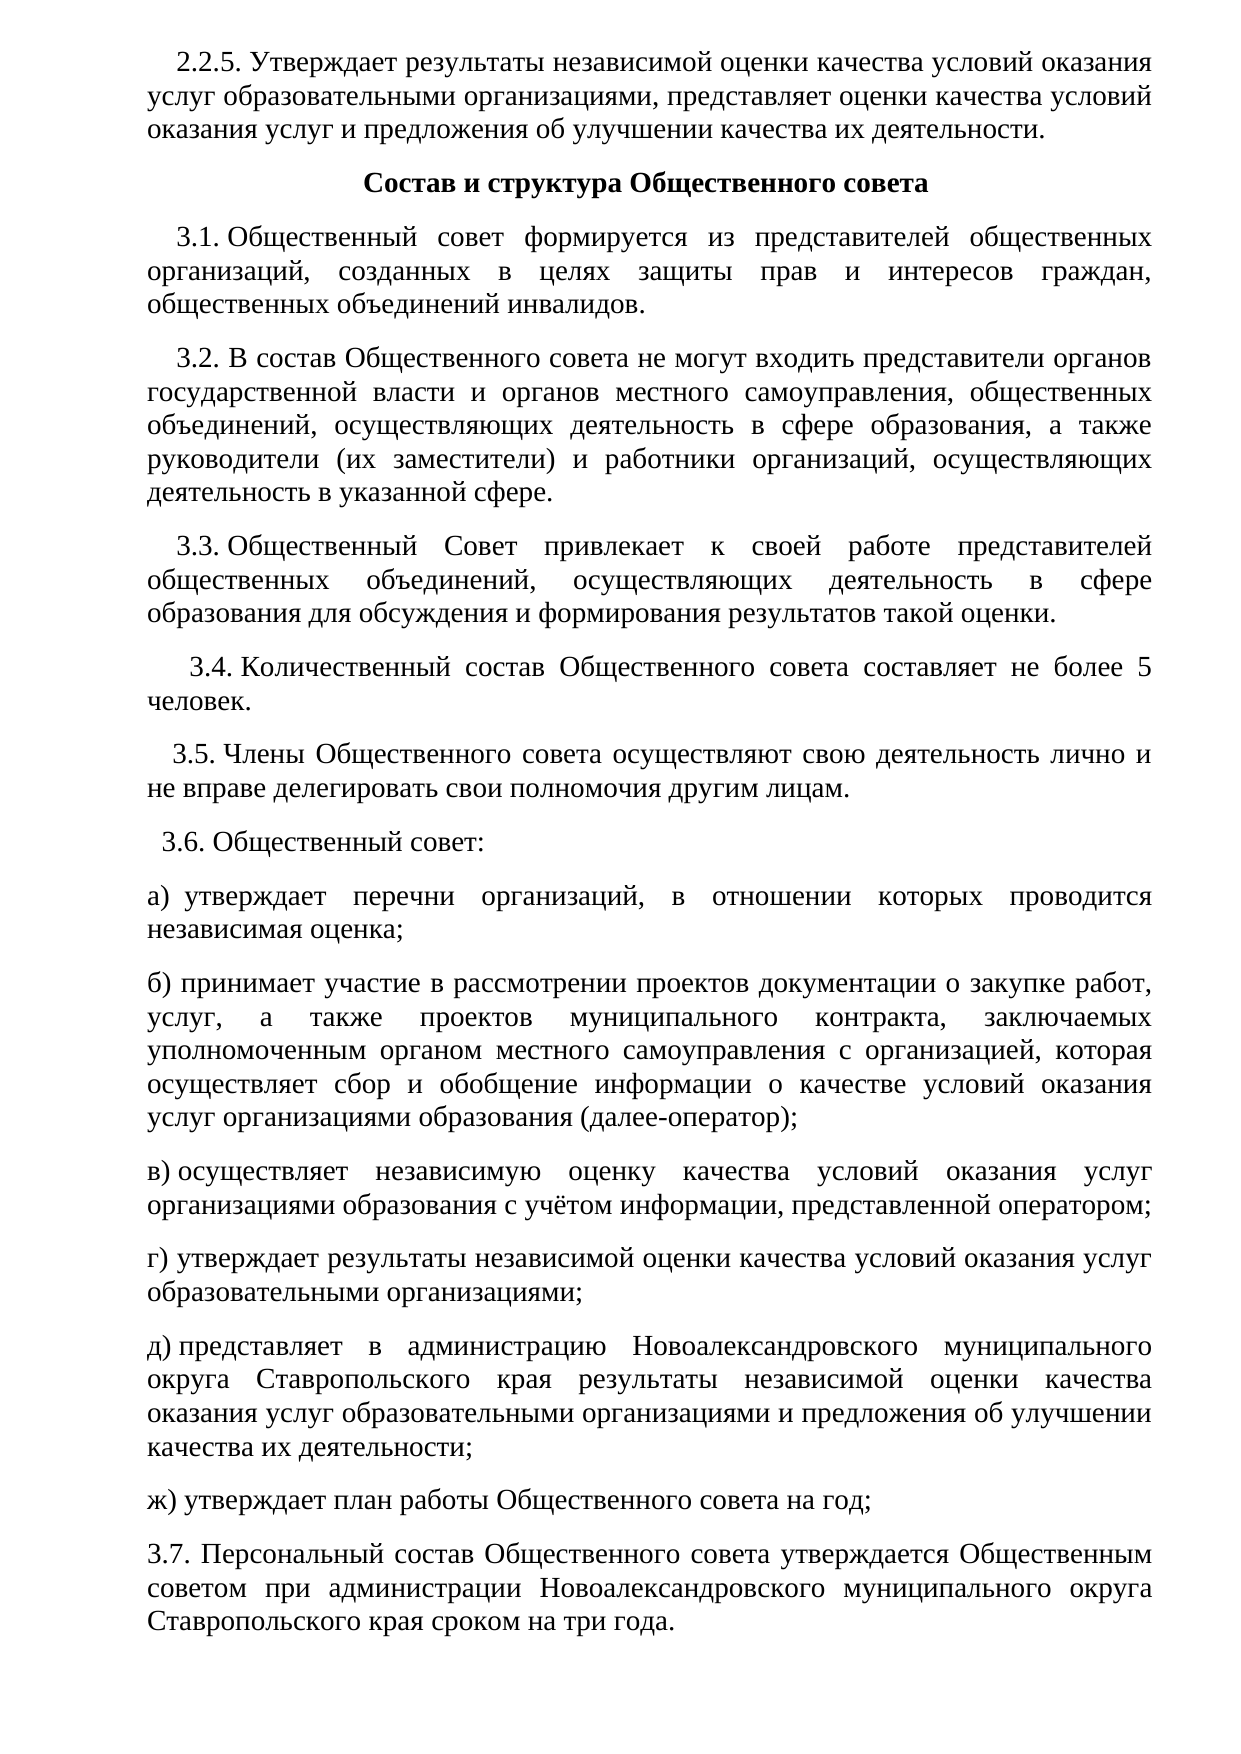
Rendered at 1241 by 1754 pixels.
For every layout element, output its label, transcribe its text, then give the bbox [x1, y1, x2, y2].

text 3.1. Общественный совет формируется из представителей общественных организаций, созданных в целях защиты прав и интересов граждан, общественных объединений инвалидов. [147, 219, 1153, 320]
text в) осуществляет независимую оценку качества условий оказания услуг организациями образования с учётом информации, представленной оператором; [147, 1153, 1153, 1220]
text 3.6. Общественный совет: [147, 824, 1153, 857]
text 3.3. Общественный Совет привлекает к своей работе представителей общественных объединений, осуществляющих деятельность в сфере образования для обсуждения и формирования результатов такой оценки. [147, 528, 1153, 629]
text Состав и структура Общественного совета [147, 165, 1153, 199]
text 3.5. Члены Общественного совета осуществляют свою деятельность лично и не вправе делегировать свои полномочия другим лицам. [147, 737, 1153, 804]
text 3.7. Персональный состав Общественного совета утверждается Общественным советом при администрации Новоалександровского муниципального округа Ставропольского края сроком на три года. [147, 1536, 1153, 1637]
text д) представляет в администрацию Новоалександровского муниципального округа Ставропольского края результаты независимой оценки качества оказания услуг образовательными организациями и предложения об улучшении качества их деятельности; [147, 1328, 1153, 1462]
text б) принимает участие в рассмотрении проектов документации о закупке работ, услуг, а также проектов муниципального контракта, заключаемых уполномоченным органом местного самоуправления с организацией, которая осуществляет сбор и обобщение информации о качестве условий оказания услуг организациями образования (далее-оператор); [147, 965, 1153, 1133]
text 2.2.5. Утверждает результаты независимой оценки качества условий оказания услуг образовательными организациями, представляет оценки качества условий оказания услуг и предложения об улучшении качества их деятельности. [147, 44, 1153, 145]
text а) утверждает перечни организаций, в отношении которых проводится независимая оценка; [147, 878, 1153, 945]
text 3.4. Количественный состав Общественного совета составляет не более 5 человек. [147, 649, 1153, 716]
text ж) утверждает план работы Общественного совета на год; [147, 1482, 1153, 1516]
text г) утверждает результаты независимой оценки качества условий оказания услуг образовательными организациями; [147, 1241, 1153, 1308]
text 3.2. В состав Общественного совета не могут входить представители органов государственной власти и органов местного самоуправления, общественных объединений, осуществляющих деятельность в сфере образования, а также руководители (их заместители) и работники организаций, осуществляющих деятельность в указанной сфере. [147, 340, 1153, 508]
